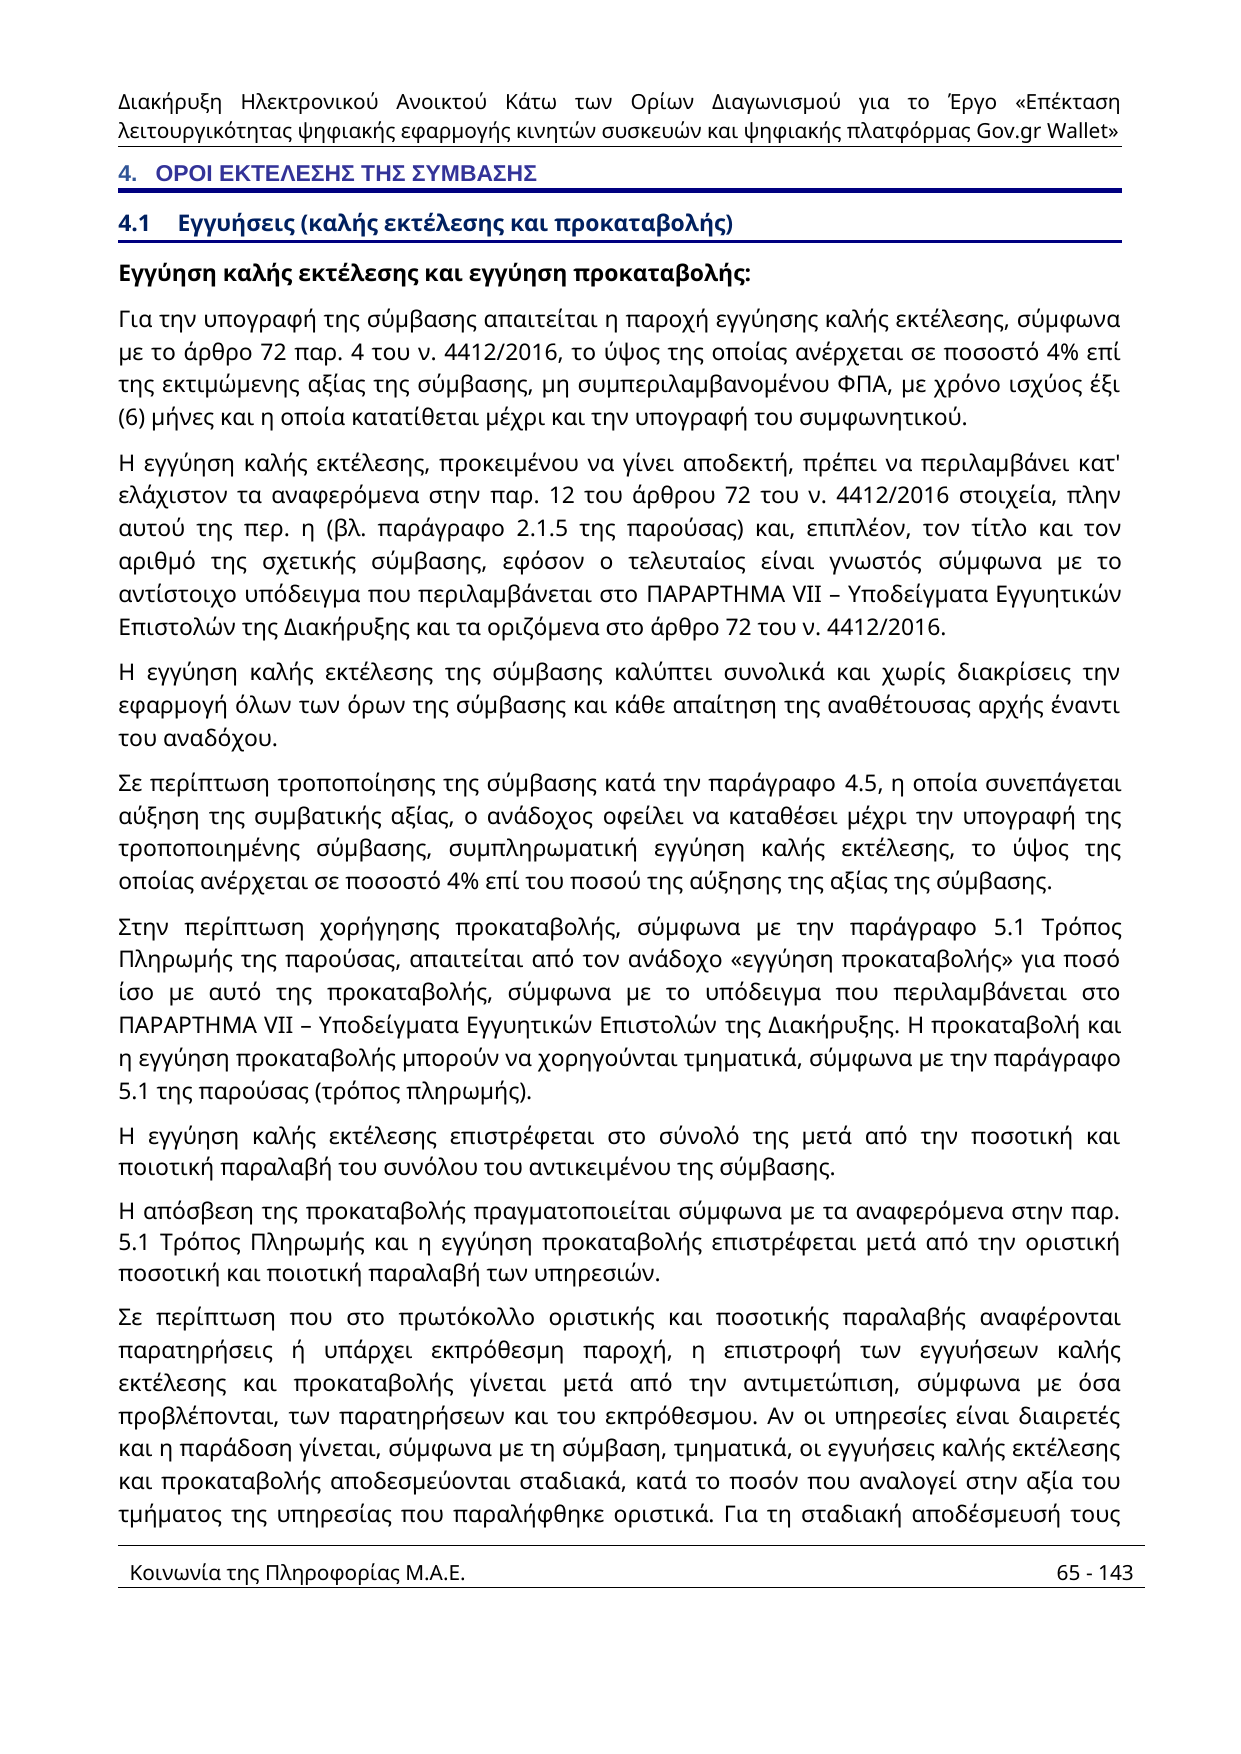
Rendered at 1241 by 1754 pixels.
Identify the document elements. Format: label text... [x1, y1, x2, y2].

text Για την υπογραφή της σύμβασης απαιτείται η παροχή εγγύησης καλής εκτέλεσης, σύμφωνα με το άρθρο 72 παρ. 4 του ν. 4412/2016, το ύψος της οποίας ανέρχεται σε ποσοστό 4% επί της εκτιμώμενης αξίας της σύμβασης, μη συμπεριλαμβανομένου ΦΠΑ, με χρόνο ισχύος έξι (6) μήνες και η οποία κατατίθεται μέχρι και την υπογραφή του συμφωνητικού. [118, 303, 1122, 432]
text Εγγύηση καλής εκτέλεσης και εγγύηση προκαταβολής: [118, 257, 1122, 289]
text Στην περίπτωση χορήγησης προκαταβολής, σύμφωνα με την παράγραφο ‎5.1 Τρόπος Πληρωμής της παρούσας, απαιτείται από τον ανάδοχο «εγγύηση προκαταβολής» για ποσό ίσο με αυτό της προκαταβολής, σύμφωνα με το υπόδειγμα που περιλαμβάνεται στο ΠΑΡΑΡΤΗΜΑ VII – Υποδείγματα Εγγυητικών Επιστολών της Διακήρυξης. Η προκαταβολή και η εγγύηση προκαταβολής μπορούν να χορηγούνται τμηματικά, σύμφωνα με την παράγραφο 5.1 της παρούσας (τρόπος πληρωμής). [118, 911, 1122, 1106]
subtitle Εγγυήσεις (καλής εκτέλεσης και προκαταβολής) [118, 207, 1122, 240]
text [118, 1301, 1122, 1529]
text Η εγγύηση καλής εκτέλεσης επιστρέφεται στο σύνολό της μετά από την ποσοτική και ποιοτική παραλαβή του συνόλου του αντικειμένου της σύμβασης. [118, 1120, 1122, 1182]
text Η εγγύηση καλής εκτέλεσης της σύμβασης καλύπτει συνολικά και χωρίς διακρίσεις την εφαρμογή όλων των όρων της σύμβασης και κάθε απαίτηση της αναθέτουσας αρχής έναντι του αναδόχου. [118, 656, 1122, 753]
subtitle ΟΡΟΙ ΕΚΤΕΛΕΣΗΣ ΤΗΣ ΣΥΜΒΑΣΗΣ [118, 160, 1122, 188]
text Η εγγύηση καλής εκτέλεσης, προκειμένου να γίνει αποδεκτή, πρέπει να περιλαμβάνει κατ' ελάχιστον τα αναφερόμενα στην παρ. 12 του άρθρου 72 του ν. 4412/2016 στοιχεία, πλην αυτού της περ. η (βλ. παράγραφο ‎2.1.5 της παρούσας) και, επιπλέον, τον τίτλο και τον αριθμό της σχετικής σύμβασης, εφόσον ο τελευταίος είναι γνωστός σύμφωνα με το αντίστοιχο υπόδειγμα που περιλαμβάνεται στο ΠΑΡΑΡΤΗΜΑ VII – Υποδείγματα Εγγυητικών Επιστολών της Διακήρυξης και τα οριζόμενα στο άρθρο 72 του ν. 4412/2016. [118, 446, 1122, 642]
text Η απόσβεση της προκαταβολής πραγματοποιείται σύμφωνα με τα αναφερόμενα στην παρ. 5.1 Τρόπος Πληρωμής και η εγγύηση προκαταβολής επιστρέφεται μετά από την οριστική ποσοτική και ποιοτική παραλαβή των υπηρεσιών. [118, 1195, 1122, 1289]
text Σε περίπτωση τροποποίησης της σύμβασης κατά την παράγραφο ‎4.5, η οποία συνεπάγεται αύξηση της συμβατικής αξίας, ο ανάδοχος οφείλει να καταθέσει μέχρι την υπογραφή της τροποποιημένης σύμβασης, συμπληρωματική εγγύηση καλής εκτέλεσης, το ύψος της οποίας ανέρχεται σε ποσοστό 4% επί του ποσού της αύξησης της αξίας της σύμβασης. [118, 767, 1122, 896]
